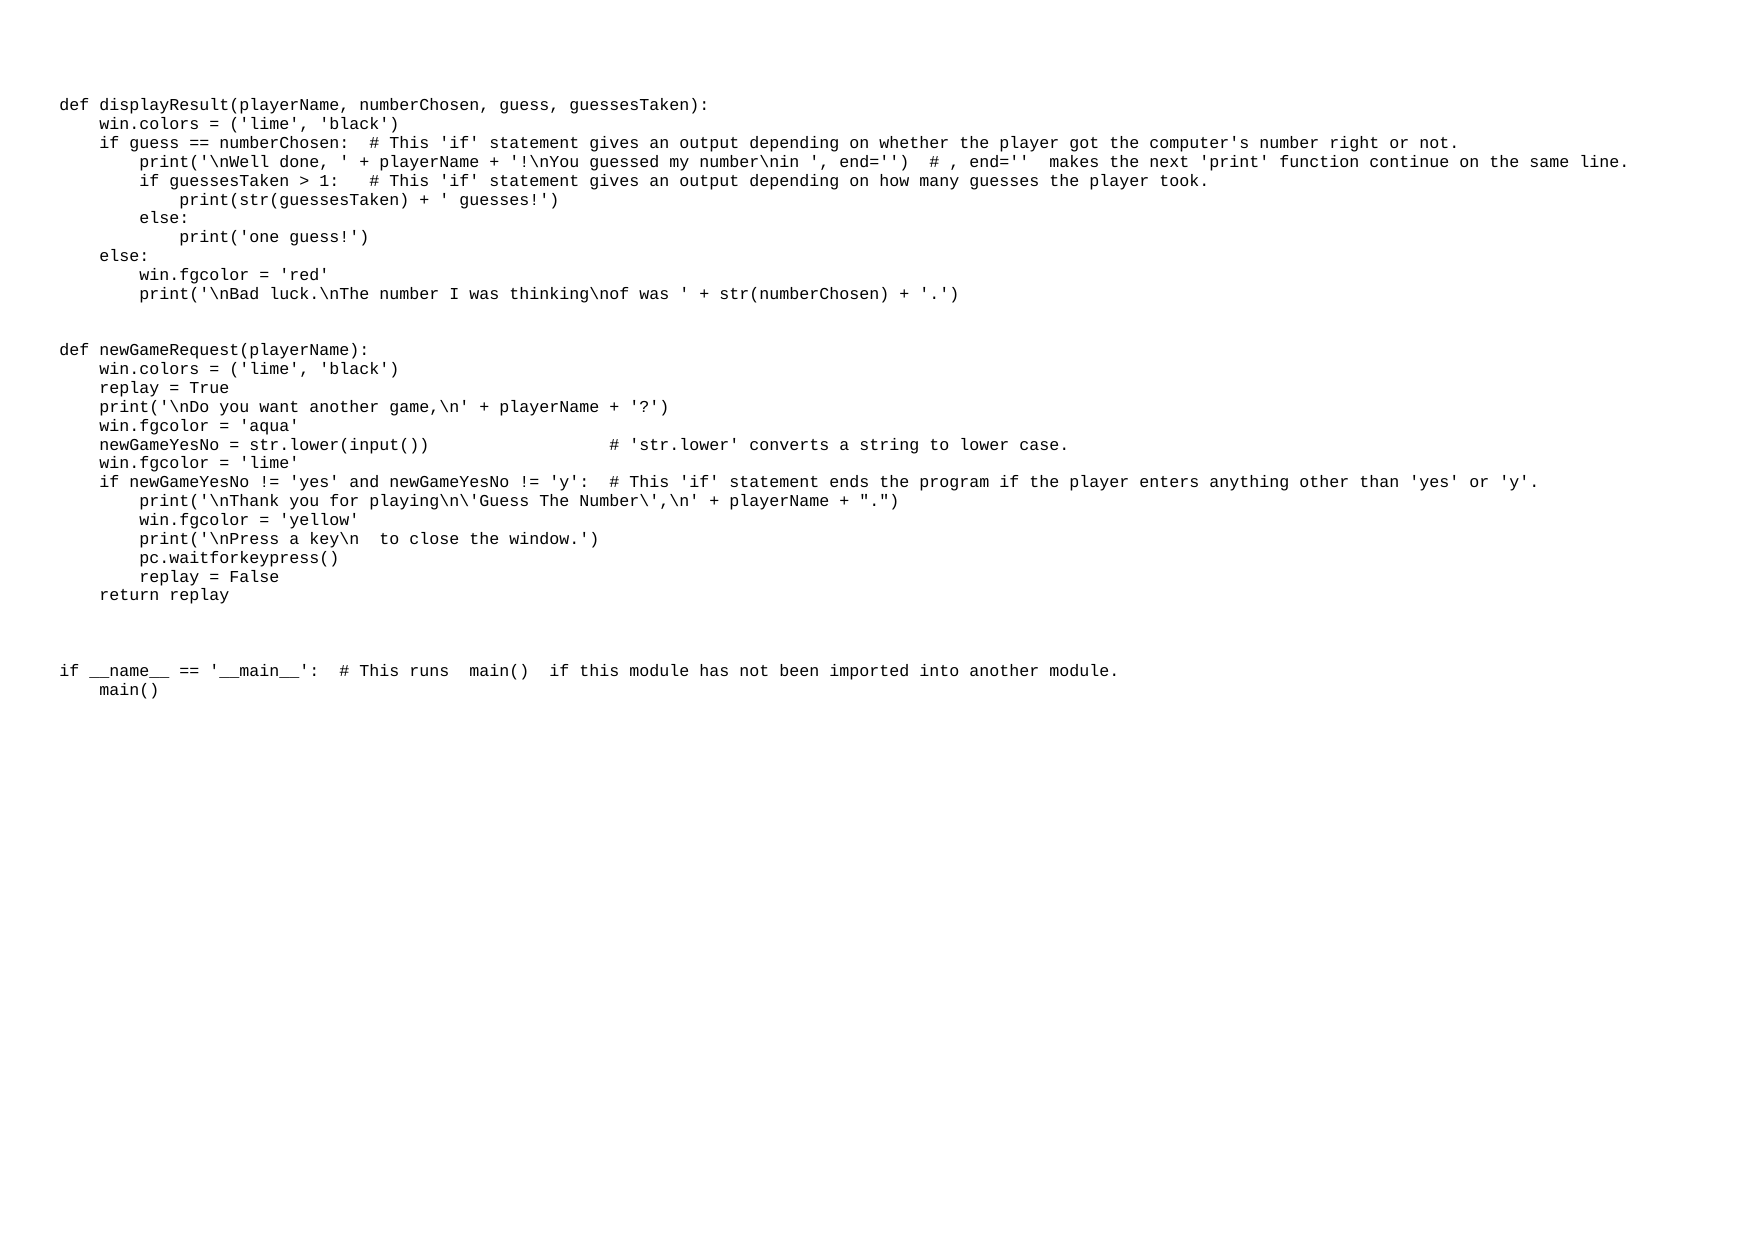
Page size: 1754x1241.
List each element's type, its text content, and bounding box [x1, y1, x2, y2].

text replay = False [59, 568, 1695, 587]
text win.fgcolor = 'aqua' [59, 417, 1695, 436]
text print('\nPress a key\n to close the window.') [59, 530, 1695, 549]
text if guess == numberChosen: # This 'if' statement gives an output depending on whether the player got the computer's number right or not. [59, 134, 1695, 153]
text def displayResult(playerName, numberChosen, guess, guessesTaken): [59, 97, 1695, 116]
text print('one guess!') [59, 229, 1695, 248]
text return replay [59, 587, 1695, 606]
text print('\nBad luck.\nThe number I was thinking\nof was ' + str(numberChosen) + '.') [59, 285, 1695, 304]
text win.fgcolor = 'red' [59, 266, 1695, 285]
text def newGameRequest(playerName): [59, 342, 1695, 361]
text win.colors = ('lime', 'black') [59, 116, 1695, 134]
text if newGameYesNo != 'yes' and newGameYesNo != 'y': # This 'if' statement ends the program if the player enters anything other than 'yes' or 'y'. [59, 474, 1695, 493]
text win.colors = ('lime', 'black') [59, 361, 1695, 379]
text print('\nThank you for playing\n\'Guess The Number\',\n' + playerName + ".") [59, 493, 1695, 512]
text print('\nDo you want another game,\n' + playerName + '?') [59, 398, 1695, 417]
text else: [59, 210, 1695, 229]
text win.fgcolor = 'lime' [59, 455, 1695, 474]
text pc.waitforkeypress() [59, 549, 1695, 568]
text replay = True [59, 379, 1695, 398]
text print('\nWell done, ' + playerName + '!\nYou guessed my number\nin ', end='') # , end='' makes the next 'print' function continue on the same line. [59, 153, 1695, 172]
text win.fgcolor = 'yellow' [59, 512, 1695, 530]
text if __name__ == '__main__': # This runs main() if this module has not been imported into another module. [59, 662, 1695, 681]
text main() [59, 681, 1695, 700]
text if guessesTaken > 1: # This 'if' statement gives an output depending on how many guesses the player took. [59, 172, 1695, 191]
text print(str(guessesTaken) + ' guesses!') [59, 191, 1695, 210]
text newGameYesNo = str.lower(input()) # 'str.lower' converts a string to lower case. [59, 436, 1695, 455]
text else: [59, 248, 1695, 266]
